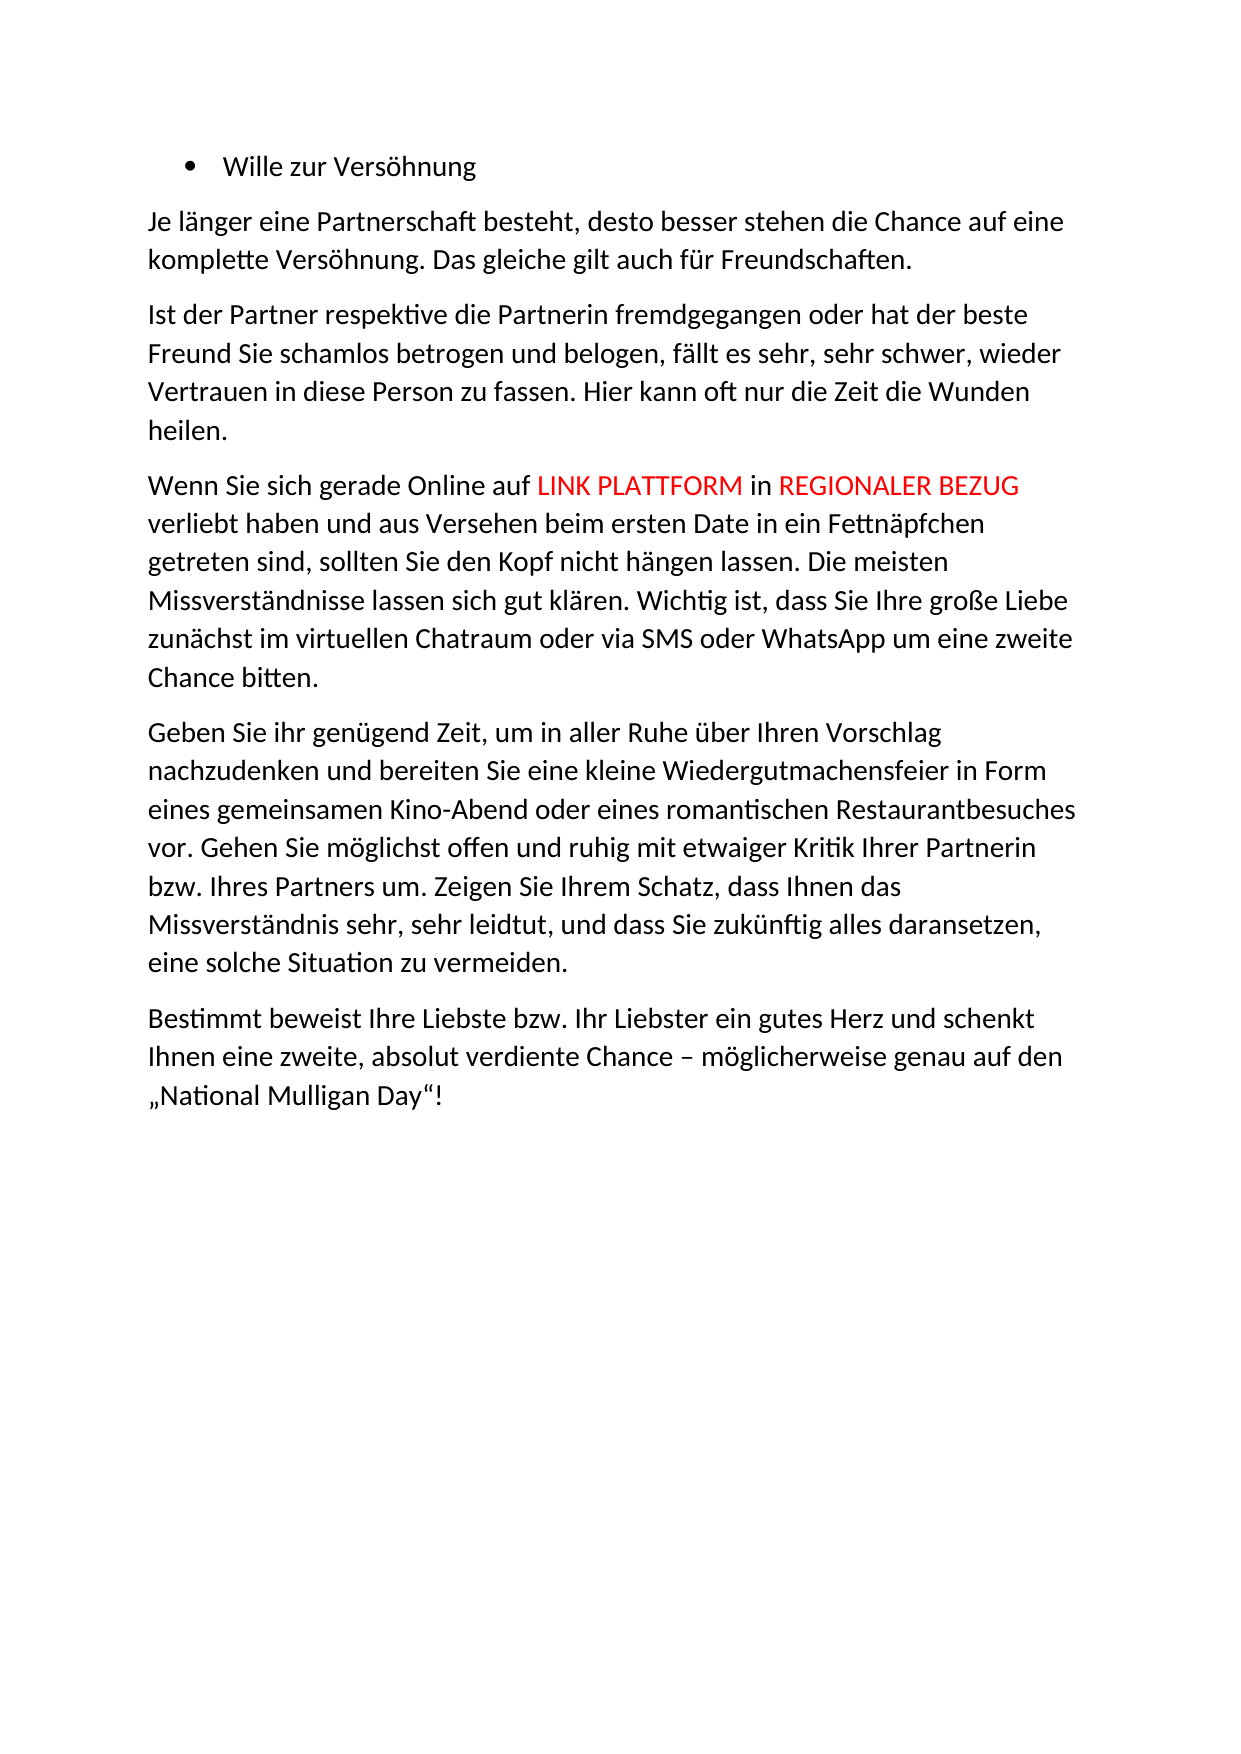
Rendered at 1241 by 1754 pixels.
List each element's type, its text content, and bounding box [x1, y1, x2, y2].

text Geben Sie ihr genügend Zeit, um in aller Ruhe über Ihren Vorschlag nachzudenken und bereiten Sie eine kleine Wiedergutmachensfeier in Form eines gemeinsamen Kino-Abend oder eines romantischen Restaurantbesuches vor. Gehen Sie möglichst offen und ruhig mit etwaiger Kritik Ihrer Partnerin bzw. Ihres Partners um. Zeigen Sie Ihrem Schatz, dass Ihnen das Missverständnis sehr, sehr leidtut, und dass Sie zukünftig alles daransetzen, eine solche Situation zu vermeiden. [148, 714, 1093, 980]
text Wenn Sie sich gerade Online auf LINK PLATTFORM in REGIONALER BEZUG verliebt haben und aus Versehen beim ersten Date in ein Fettnäpfchen getreten sind, sollten Sie den Kopf nicht hängen lassen. Die meisten Missverständnisse lassen sich gut klären. Wichtig ist, dass Sie Ihre große Liebe zunächst im virtuellen Chatraum oder via SMS oder WhatsApp um eine zweite Chance bitten. [148, 467, 1093, 694]
list Wille zur Versöhnung [185, 148, 1093, 183]
text Bestimmt beweist Ihre Liebste bzw. Ihr Liebster ein gutes Herz und schenkt Ihnen eine zweite, absolut verdiente Chance – möglicherweise genau auf den „National Mulligan Day“! [148, 1000, 1093, 1112]
text Je länger eine Partnerschaft besteht, desto besser stehen die Chance auf eine komplette Versöhnung. Das gleiche gilt auch für Freundschaften. [148, 203, 1093, 277]
text Ist der Partner respektive die Partnerin fremdgegangen oder hat der beste Freund Sie schamlos betrogen und belogen, fällt es sehr, sehr schwer, wieder Vertrauen in diese Person zu fassen. Hier kann oft nur die Zeit die Wunden heilen. [148, 296, 1093, 447]
